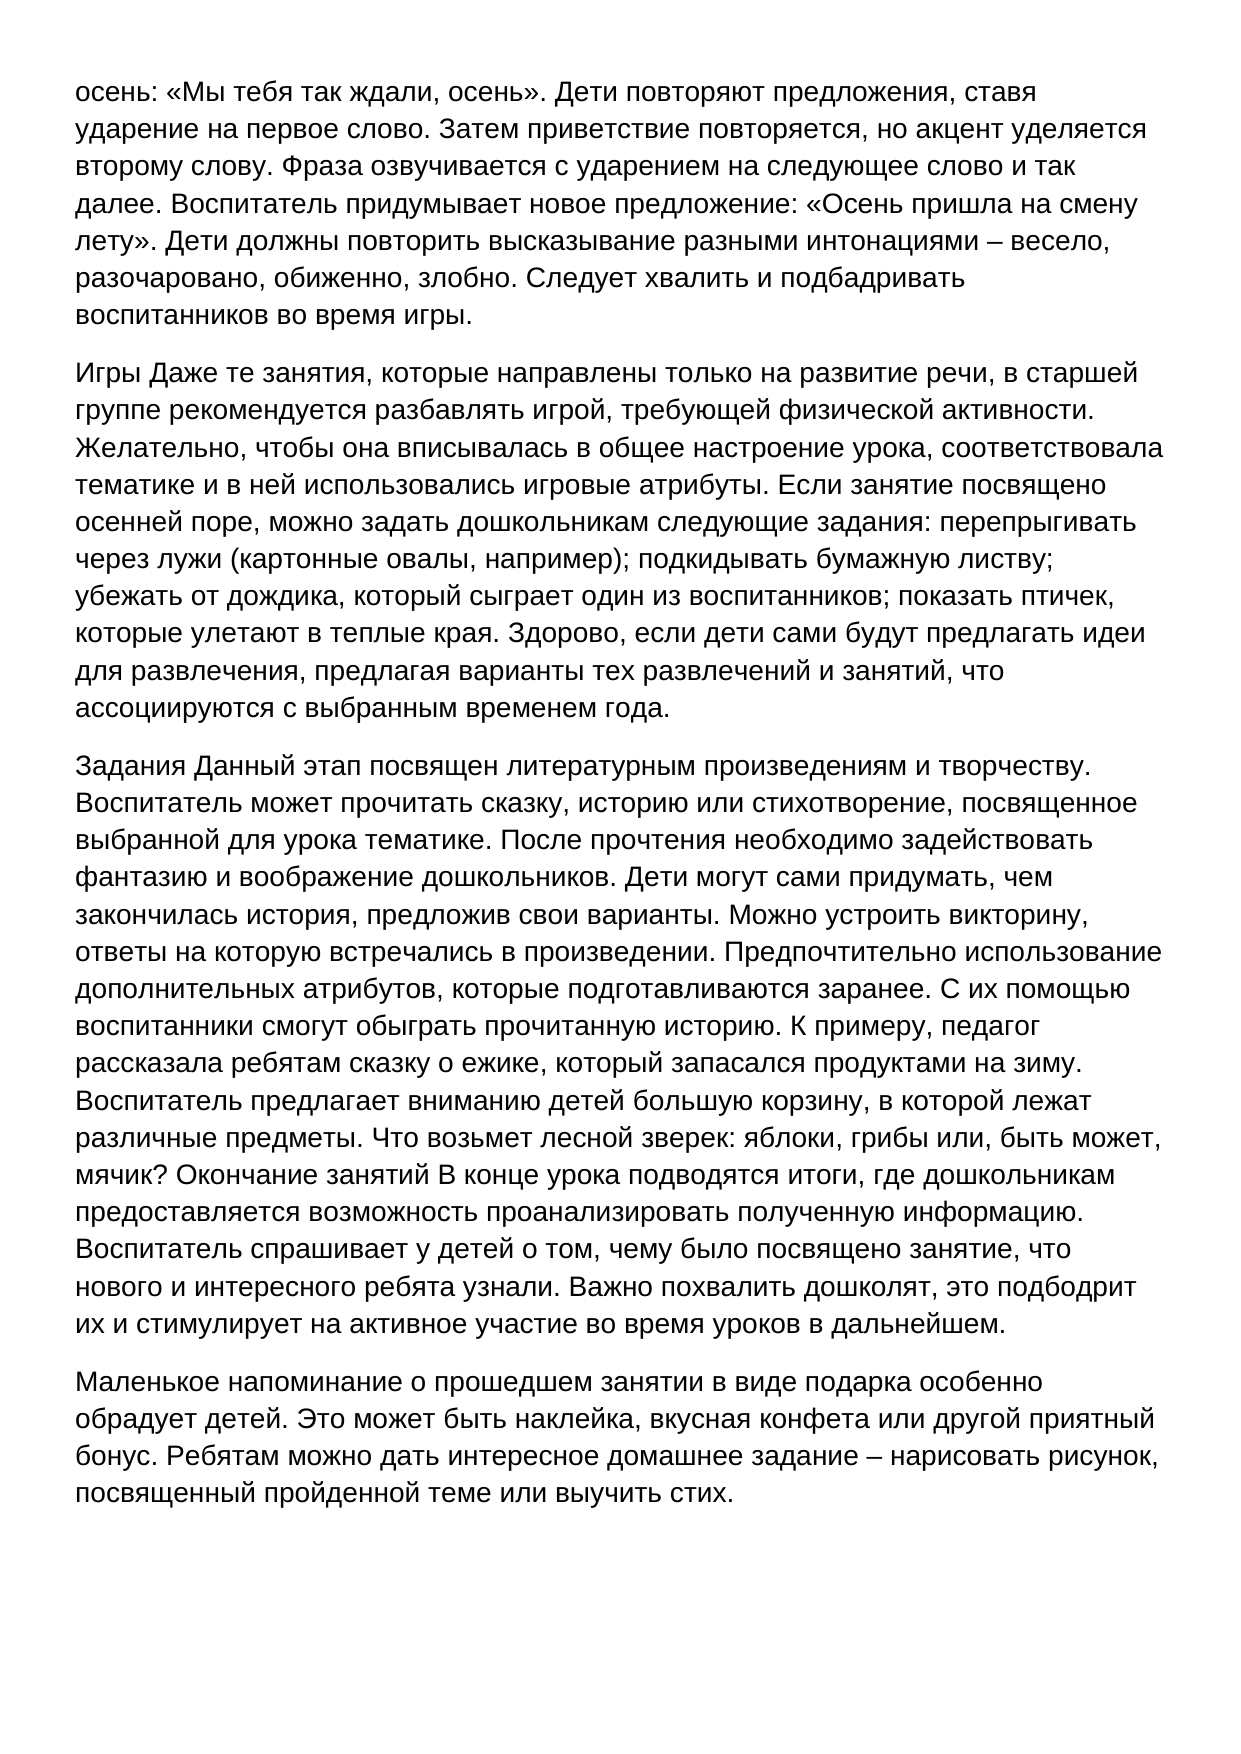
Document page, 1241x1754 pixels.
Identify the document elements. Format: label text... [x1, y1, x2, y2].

text Игры Даже те занятия, которые направлены только на развитие речи, в старшей группе рекомендуется разбавлять игрой, требующей физической активности. Желательно, чтобы она вписывалась в общее настроение урока, соответствовала тематике и в ней использовались игровые атрибуты. Если занятие посвящено осенней поре, можно задать дошкольникам следующие задания: перепрыгивать через лужи (картонные овалы, например); подкидывать бумажную листву; убежать от дождика, который сыграет один из воспитанников; показать птичек, которые улетают в теплые края. Здорово, если дети сами будут предлагать идеи для развлечения, предлагая варианты тех развлечений и занятий, что ассоциируются с выбранным временем года. [75, 356, 1165, 723]
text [75, 75, 1165, 331]
text Маленькое напоминание о прошедшем занятии в виде подарка особенно обрадует детей. Это может быть наклейка, вкусная конфета или другой приятный бонус. Ребятам можно дать интересное домашнее задание – нарисовать рисунок, посвященный пройденной теме или выучить стих. [75, 1365, 1165, 1509]
text Задания Данный этап посвящен литературным произведениям и творчеству. Воспитатель может прочитать сказку, историю или стихотворение, посвященное выбранной для урока тематике. После прочтения необходимо задействовать фантазию и воображение дошкольников. Дети могут сами придумать, чем закончилась история, предложив свои варианты. Можно устроить викторину, ответы на которую встречались в произведении. Предпочтительно использование дополнительных атрибутов, которые подготавливаются заранее. С их помощью воспитанники смогут обыграть прочитанную историю. К примеру, педагог рассказала ребятам сказку о ежике, который запасался продуктами на зиму. Воспитатель предлагает вниманию детей большую корзину, в которой лежат различные предметы. Что возьмет лесной зверек: яблоки, грибы или, быть может, мячик? Окончание занятий В конце урока подводятся итоги, где дошкольникам предоставляется возможность проанализировать полученную информацию. Воспитатель спрашивает у детей о том, чему было посвящено занятие, что нового и интересного ребята узнали. Важно похвалить дошколят, это подбодрит их и стимулирует на активное участие во время уроков в дальнейшем. [75, 749, 1165, 1339]
